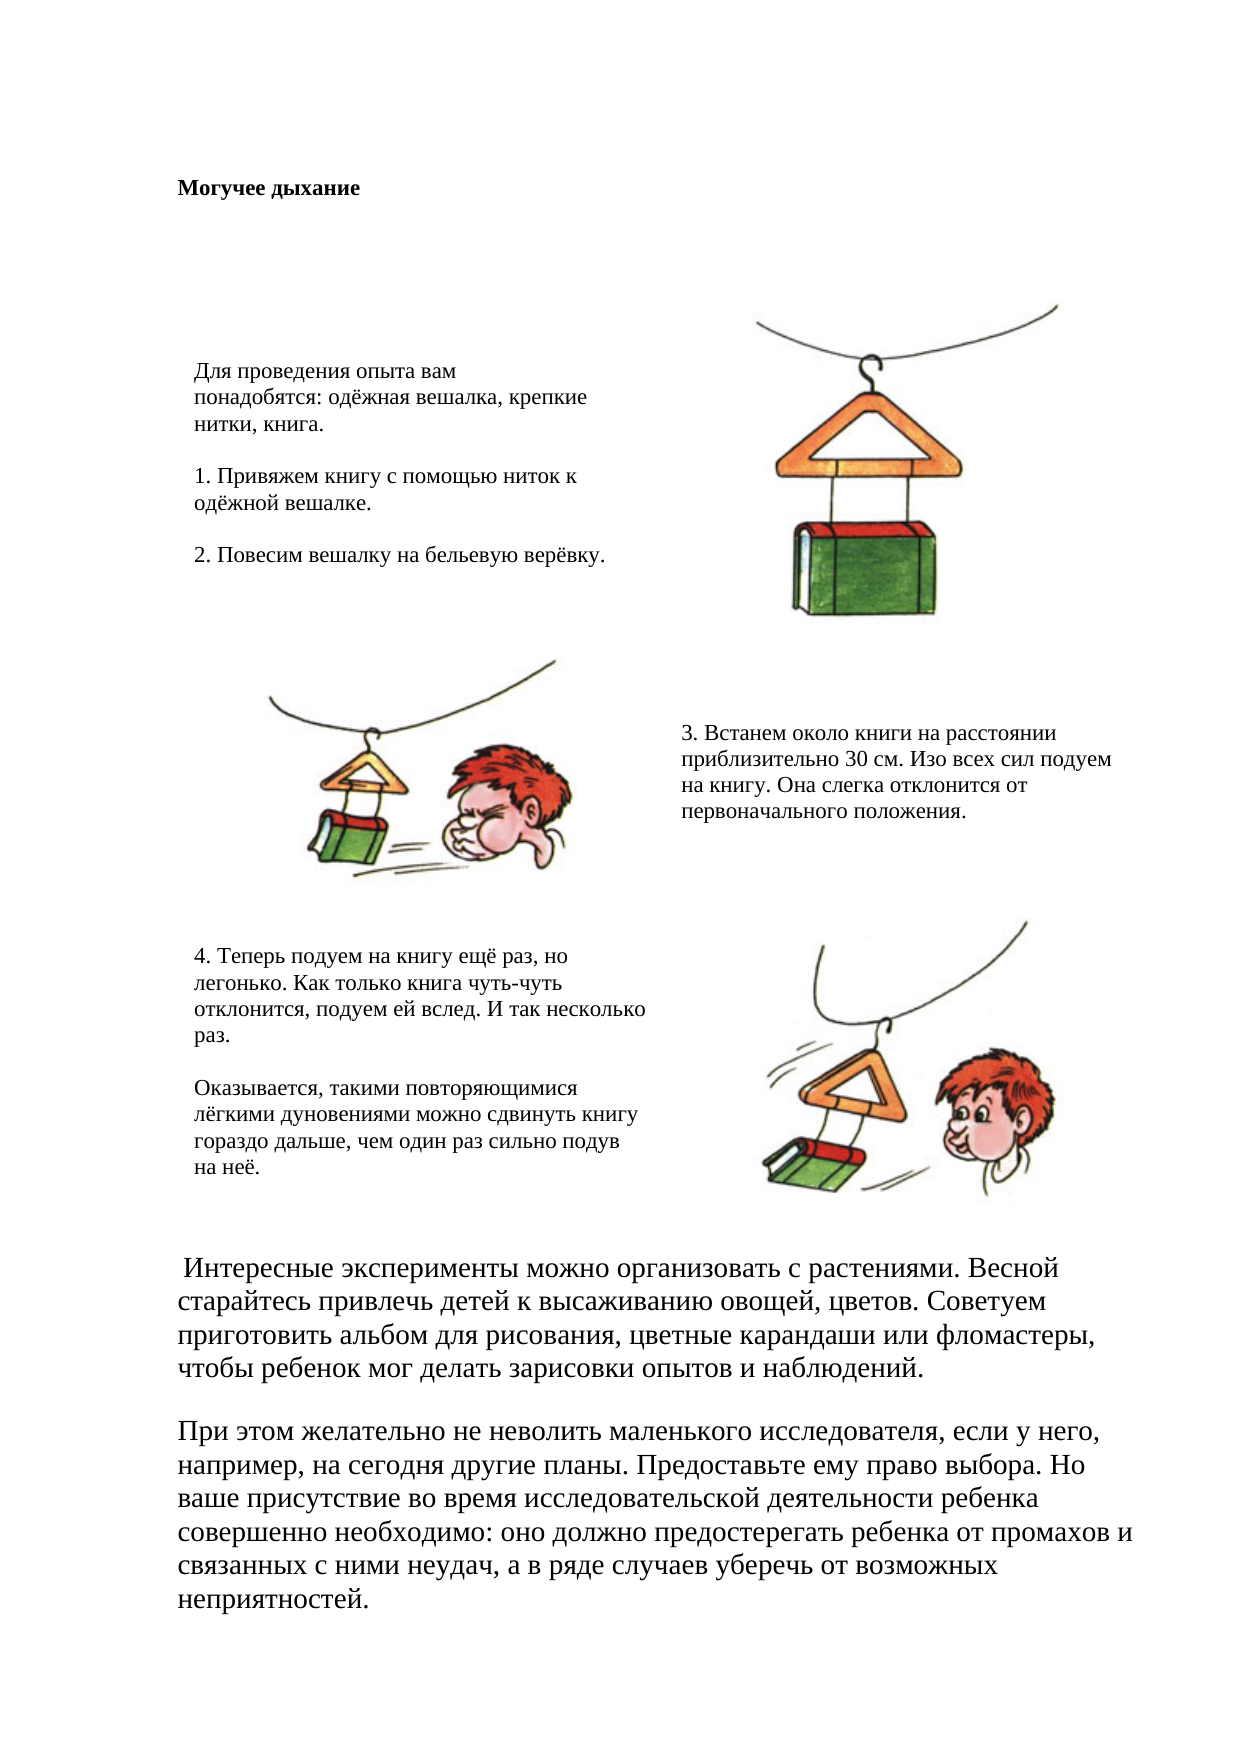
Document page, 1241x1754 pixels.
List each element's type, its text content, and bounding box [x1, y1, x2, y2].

text Могучее дыхание [177, 174, 1152, 254]
picture [264, 657, 577, 885]
picture [752, 918, 1065, 1204]
text Интересные эксперименты можно организовать с растениями. Весной старайтесь привлечь детей к высаживанию овощей, цветов. Советуем приготовить альбом для рисования, цветные карандаши или фломастеры, чтобы ребенок мог делать зарисовки опытов и наблюдений. [177, 1250, 1152, 1384]
text При этом желательно не неволить маленького исследователя, если у него, например, на сегодня другие планы. Предоставьте ему право выбора. Но ваше присутствие во время исследовательской деятельности ребенка совершенно необходимо: оно должно предостерегать ребенка от промахов и связанных с ними неудач, а в ряде случаев уберечь от возможных неприятностей. [177, 1413, 1152, 1614]
picture [752, 300, 1065, 625]
